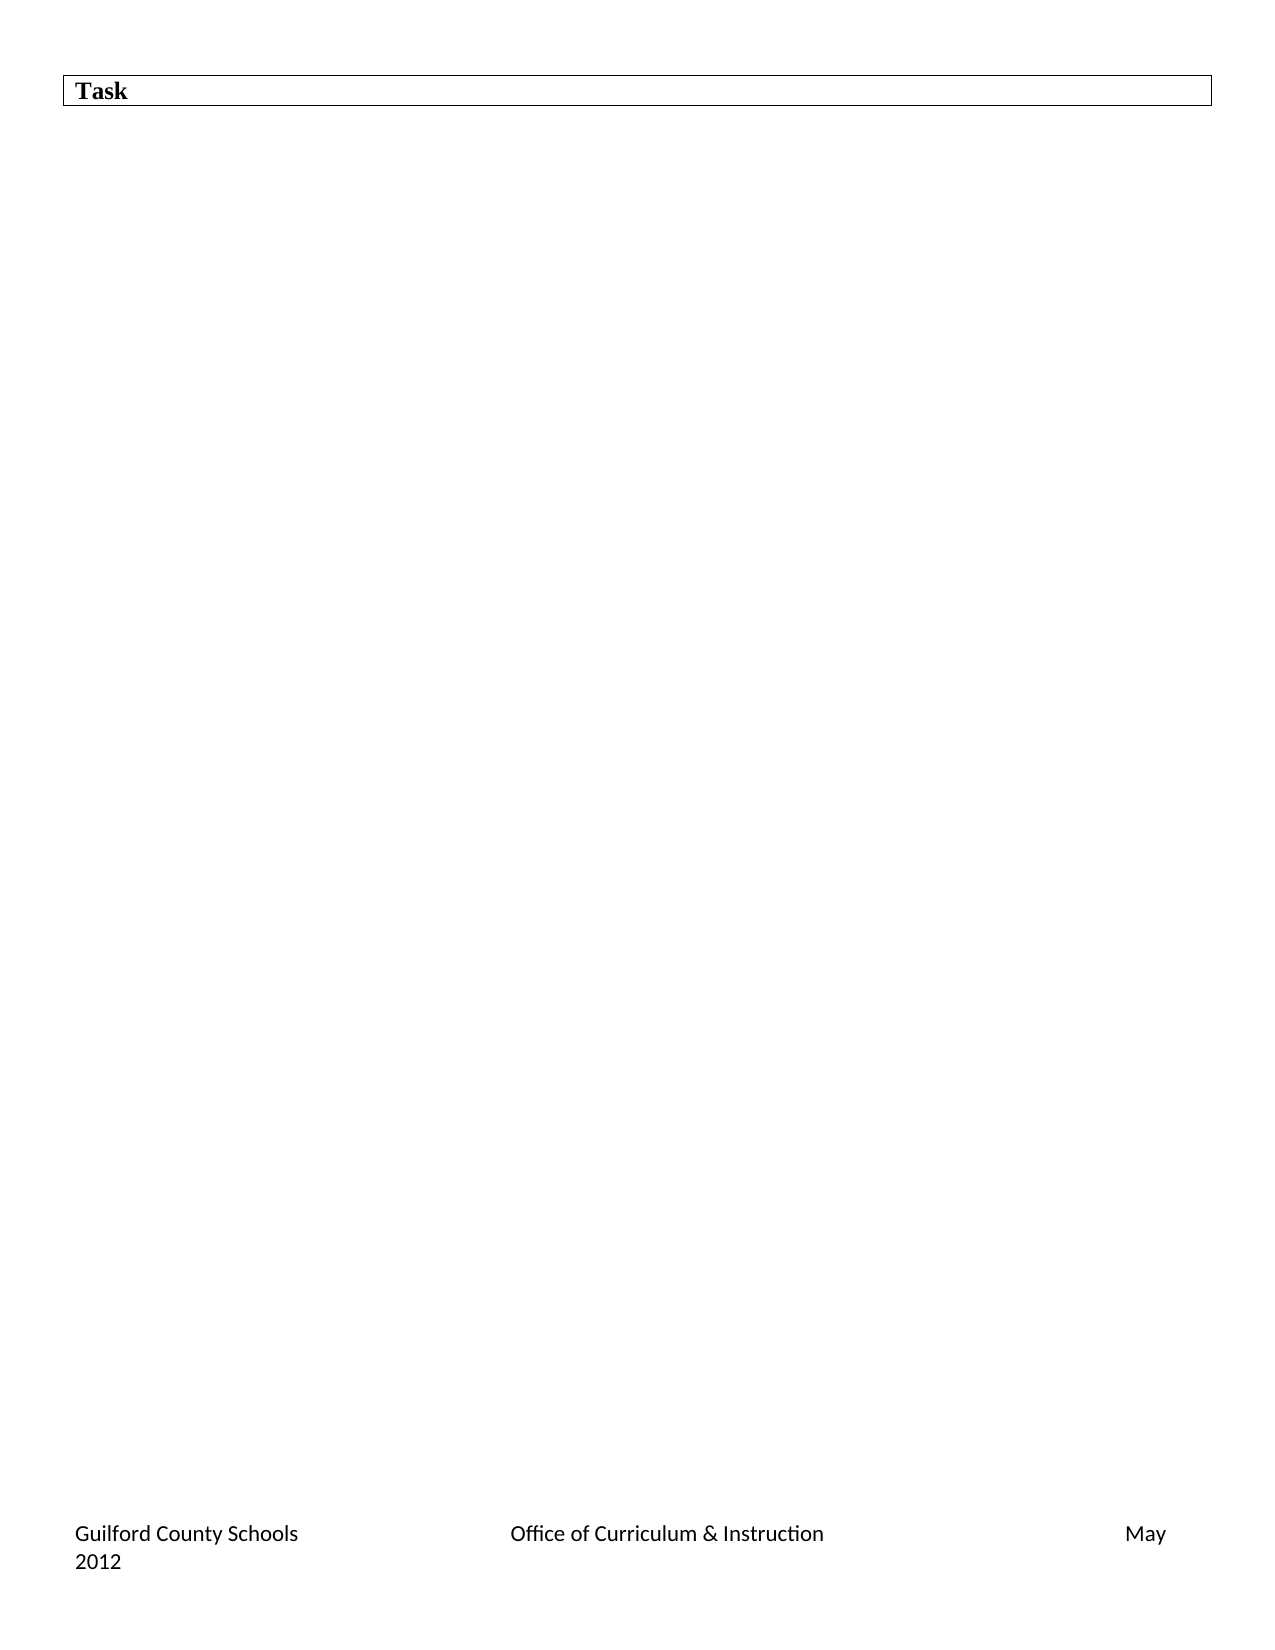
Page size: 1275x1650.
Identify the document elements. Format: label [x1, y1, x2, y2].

table_cell [64, 76, 1211, 105]
